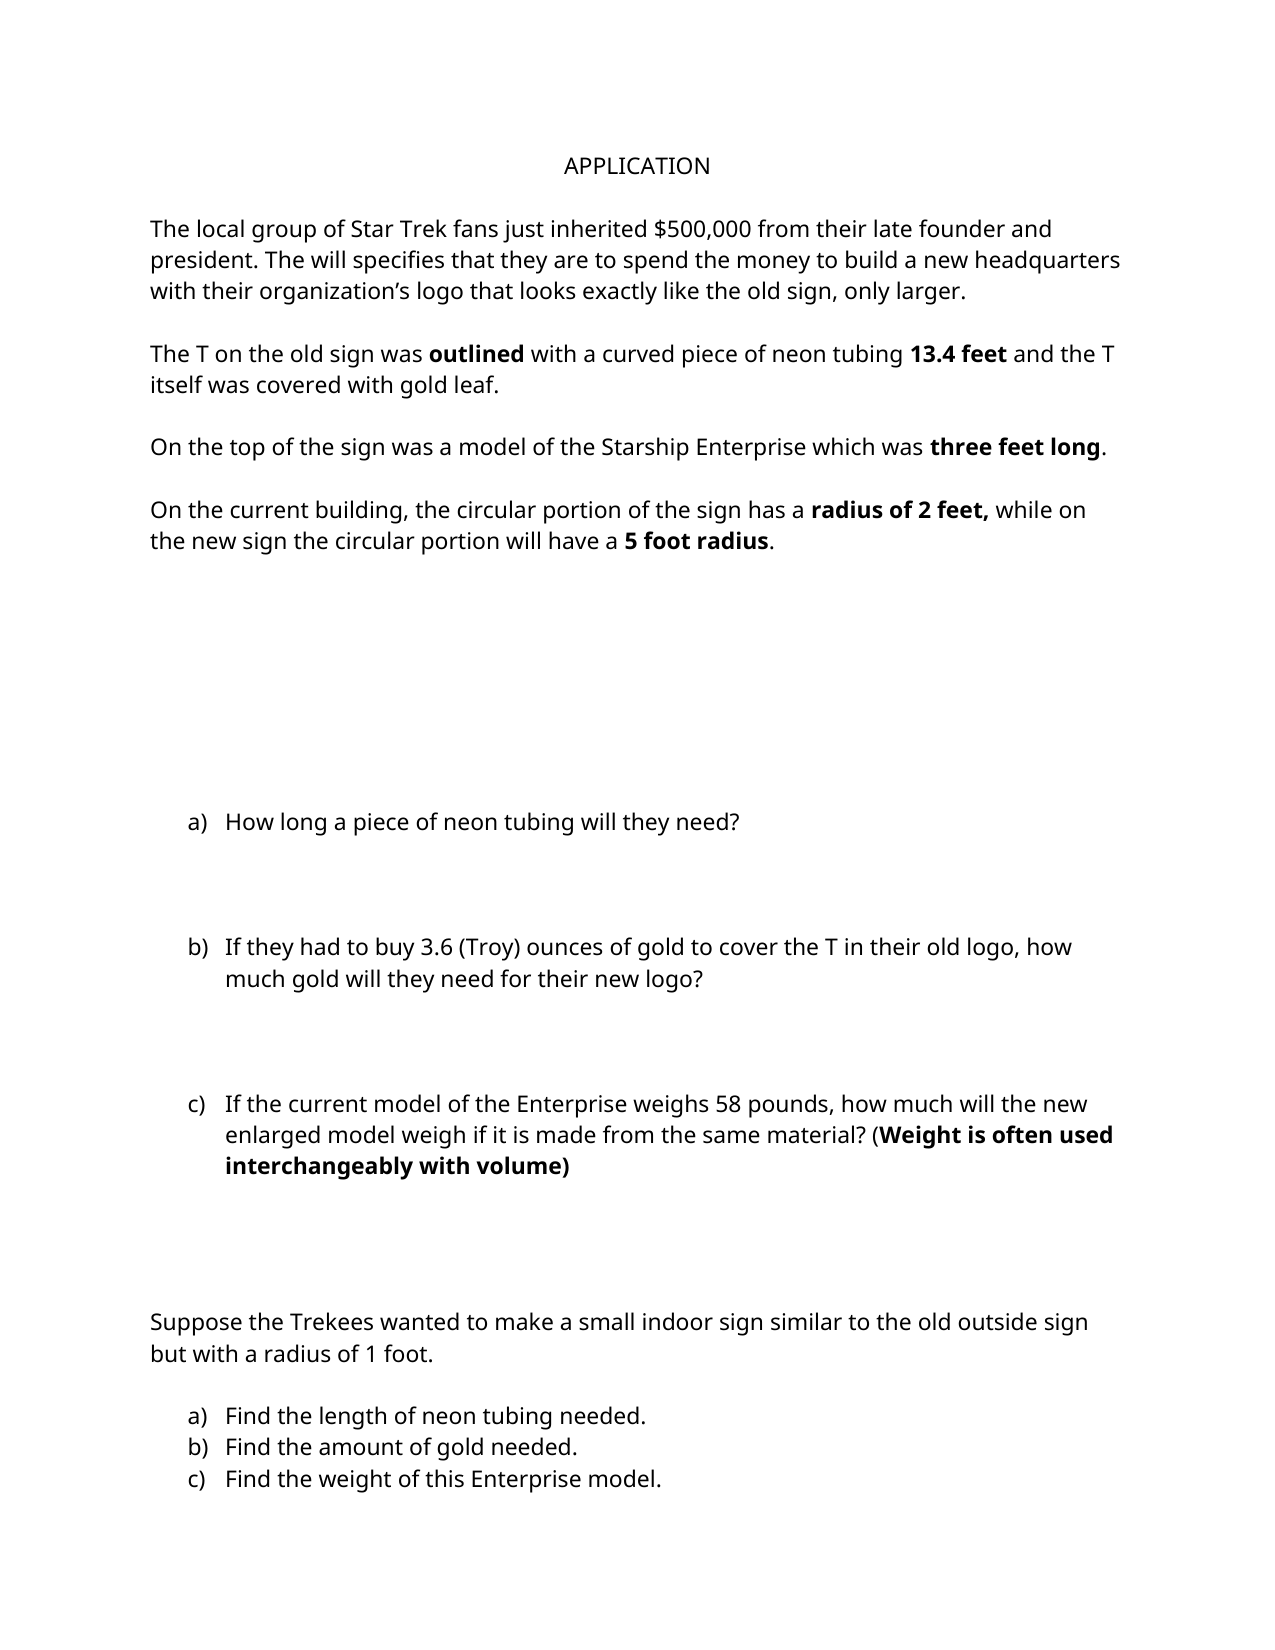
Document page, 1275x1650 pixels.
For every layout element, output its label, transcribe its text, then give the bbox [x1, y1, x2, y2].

list How long a piece of neon tubing will they need? [187, 806, 1125, 837]
text APPLICATION [150, 150, 1125, 181]
list If the current model of the Enterprise weighs 58 pounds, how much will the new enlarged model weigh if it is made from the same material? (Weight is often used interchangeably with volume) [187, 1087, 1125, 1181]
text The T on the old sign was outlined with a curved piece of neon tubing 13.4 feet and the T itself was covered with gold leaf. [150, 337, 1125, 400]
text On the top of the sign was a model of the Starship Enterprise which was three feet long. [150, 431, 1125, 462]
list If they had to buy 3.6 (Troy) ounces of gold to cover the T in their old logo, how much gold will they need for their new logo? [187, 931, 1125, 994]
text Suppose the Trekees wanted to make a small indoor sign similar to the old outside sign but with a radius of 1 foot. [150, 1306, 1125, 1369]
text The local group of Star Trek fans just inherited $500,000 from their late founder and president. The will specifies that they are to spend the money to build a new headquarters with their organization’s logo that looks exactly like the old sign, only larger. [150, 212, 1125, 306]
list Find the weight of this Enterprise model. [187, 1462, 1125, 1494]
list Find the length of neon tubing needed. [187, 1400, 1125, 1431]
list Find the amount of gold needed. [187, 1431, 1125, 1462]
text On the current building, the circular portion of the sign has a radius of 2 feet, while on the new sign the circular portion will have a 5 foot radius. [150, 494, 1125, 556]
